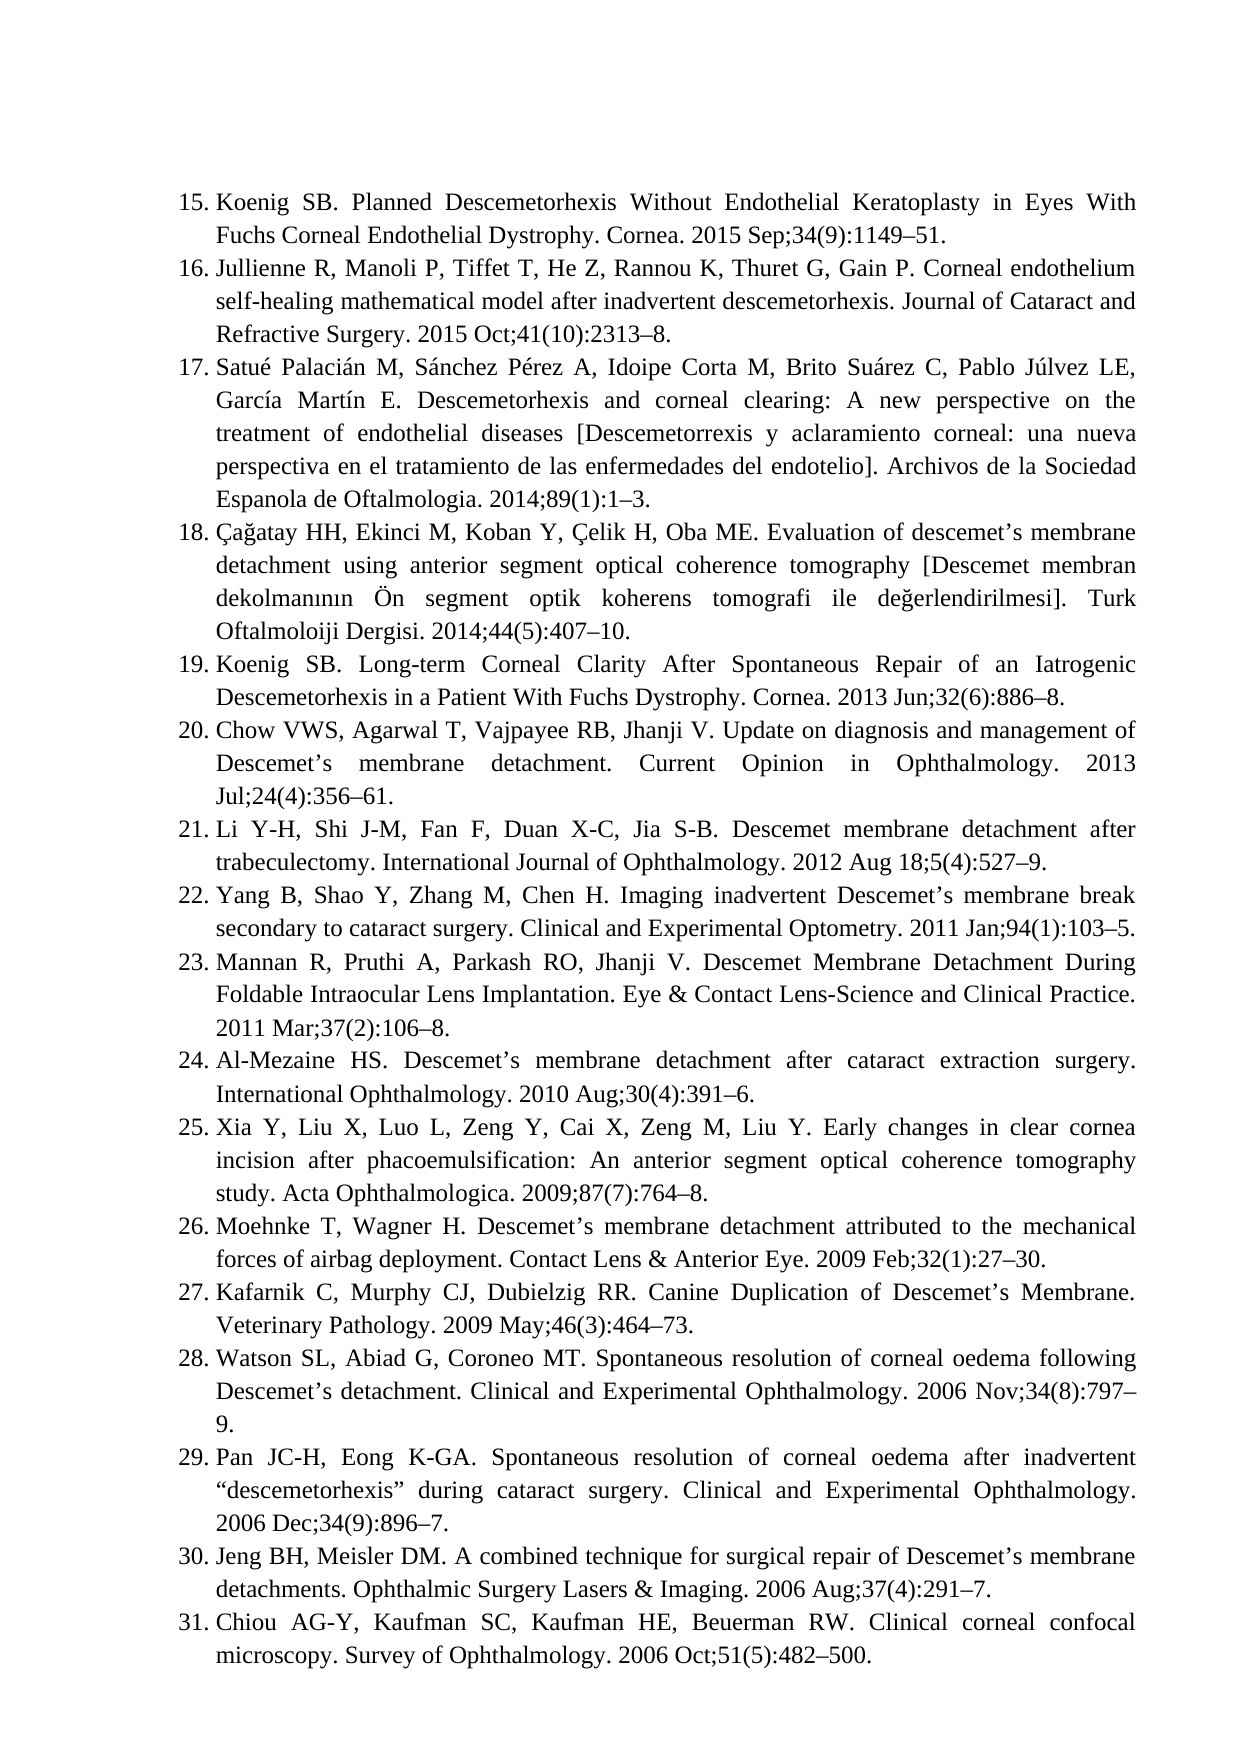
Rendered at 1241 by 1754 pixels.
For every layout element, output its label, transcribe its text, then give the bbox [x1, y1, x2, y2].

list Koenig SB. Long-term Corneal Clarity After Spontaneous Repair of an Iatrogenic Descemetorhexis in a Patient With Fuchs Dystrophy. Cornea. 2013 Jun;32(6):886–8. [178, 649, 1137, 711]
list Moehnke T, Wagner H. Descemet’s membrane detachment attributed to the mechanical forces of airbag deployment. Contact Lens & Anterior Eye. 2009 Feb;32(1):27–30. [178, 1211, 1137, 1272]
list Çağatay HH, Ekinci M, Koban Y, Çelik H, Oba ME. Evaluation of descemet’s membrane detachment using anterior segment optical coherence tomography [Descemet membran dekolmanının Ön segment optik koherens tomografi ile değerlendirilmesi]. Turk Oftalmoloiji Dergisi. 2014;44(5):407–10. [178, 517, 1137, 645]
list Chow VWS, Agarwal T, Vajpayee RB, Jhanji V. Update on diagnosis and management of Descemet’s membrane detachment. Current Opinion in Ophthalmology. 2013 Jul;24(4):356–61. [178, 715, 1137, 810]
list Koenig SB. Planned Descemetorhexis Without Endothelial Keratoplasty in Eyes With Fuchs Corneal Endothelial Dystrophy. Cornea. 2015 Sep;34(9):1149–51. [178, 187, 1137, 249]
list Yang B, Shao Y, Zhang M, Chen H. Imaging inadvertent Descemet’s membrane break secondary to cataract surgery. Clinical and Experimental Optometry. 2011 Jan;94(1):103–5. [178, 881, 1137, 942]
list Pan JC-H, Eong K-GA. Spontaneous resolution of corneal oedema after inadvertent “descemetorhexis” during cataract surgery. Clinical and Experimental Ophthalmology. 2006 Dec;34(9):896–7. [178, 1442, 1137, 1537]
list Li Y-H, Shi J-M, Fan F, Duan X-C, Jia S-B. Descemet membrane detachment after trabeculectomy. International Journal of Ophthalmology. 2012 Aug 18;5(4):527–9. [178, 814, 1137, 876]
list Al-Mezaine HS. Descemet’s membrane detachment after cataract extraction surgery. International Ophthalmology. 2010 Aug;30(4):391–6. [178, 1046, 1137, 1107]
list Satué Palacián M, Sánchez Pérez A, Idoipe Corta M, Brito Suárez C, Pablo Júlvez LE, García Martín E. Descemetorhexis and corneal clearing: A new perspective on the treatment of endothelial diseases [Descemetorrexis y aclaramiento corneal: una nueva perspectiva en el tratamiento de las enfermedades del endotelio]. Archivos de la Sociedad Espanola de Oftalmologia. 2014;89(1):1–3. [178, 352, 1137, 513]
list Chiou AG-Y, Kaufman SC, Kaufman HE, Beuerman RW. Clinical corneal confocal microscopy. Survey of Ophthalmology. 2006 Oct;51(5):482–500. [178, 1607, 1137, 1669]
list Jullienne R, Manoli P, Tiffet T, He Z, Rannou K, Thuret G, Gain P. Corneal endothelium self-healing mathematical model after inadvertent descemetorhexis. Journal of Cataract and Refractive Surgery. 2015 Oct;41(10):2313–8. [178, 253, 1137, 348]
list Xia Y, Liu X, Luo L, Zeng Y, Cai X, Zeng M, Liu Y. Early changes in clear cornea incision after phacoemulsification: An anterior segment optical coherence tomography study. Acta Ophthalmologica. 2009;87(7):764–8. [178, 1112, 1137, 1206]
list Jeng BH, Meisler DM. A combined technique for surgical repair of Descemet’s membrane detachments. Ophthalmic Surgery Lasers & Imaging. 2006 Aug;37(4):291–7. [178, 1541, 1137, 1603]
list Watson SL, Abiad G, Coroneo MT. Spontaneous resolution of corneal oedema following Descemet’s detachment. Clinical and Experimental Ophthalmology. 2006 Nov;34(8):797–9. [178, 1343, 1137, 1438]
list Kafarnik C, Murphy CJ, Dubielzig RR. Canine Duplication of Descemet’s Membrane. Veterinary Pathology. 2009 May;46(3):464–73. [178, 1277, 1137, 1338]
list Mannan R, Pruthi A, Parkash RO, Jhanji V. Descemet Membrane Detachment During Foldable Intraocular Lens Implantation. Eye & Contact Lens-Science and Clinical Practice. 2011 Mar;37(2):106–8. [178, 947, 1137, 1041]
